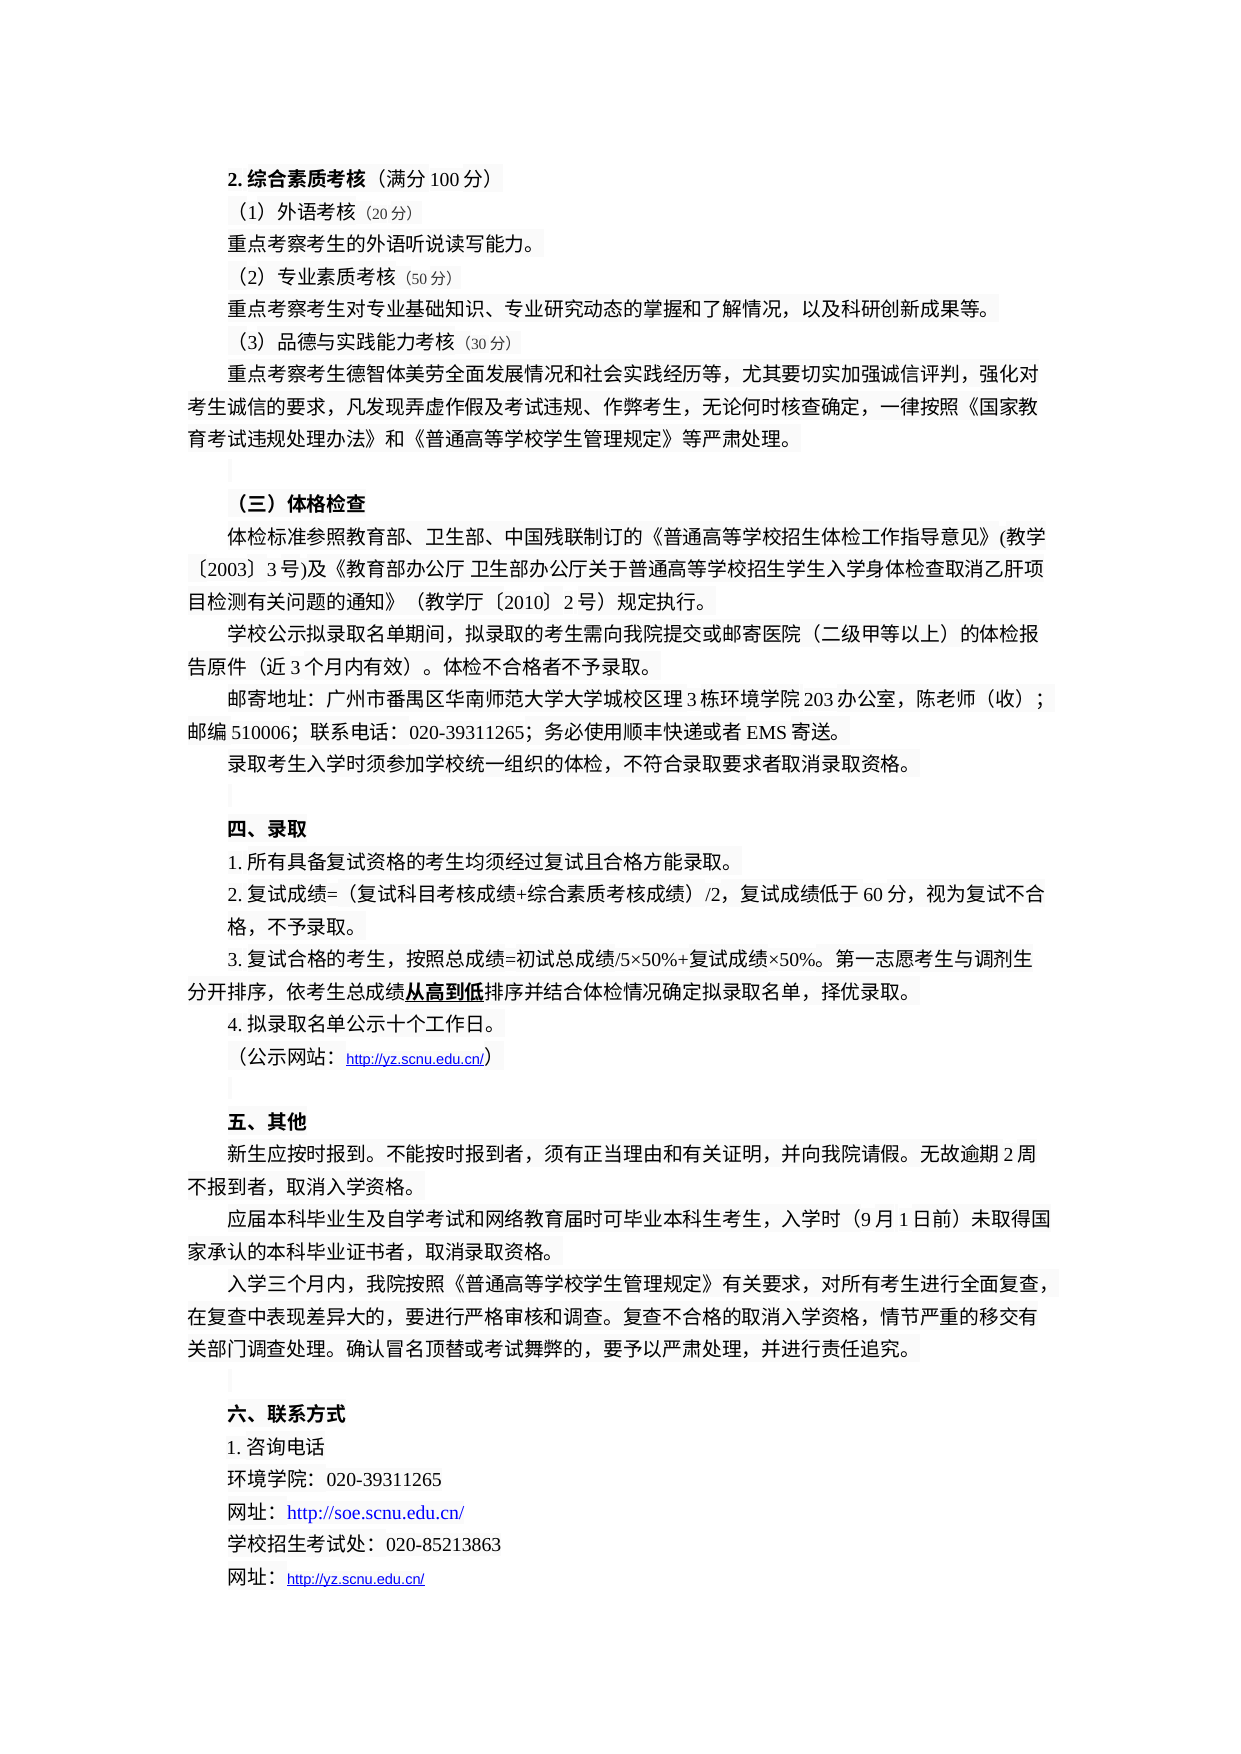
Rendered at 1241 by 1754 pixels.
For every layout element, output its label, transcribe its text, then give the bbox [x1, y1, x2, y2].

text 体检标准参照教育部、卫生部、中国残联制订的《普通高等学校招生体检工作指导意见》(教学〔2003〕3号)及《教育部办公厅 卫生部办公厅关于普通高等学校招生学生入学身体检查取消乙肝项目检测有关问题的通知》（教学厅〔2010〕2号）规定执行。 [187, 519, 1053, 617]
text （3）品德与实践能力考核（30分） [187, 324, 1053, 357]
text 4. 拟录取名单公示十个工作日。 [187, 1007, 1053, 1039]
text （公示网站：http://yz.scnu.edu.cn/） [187, 1039, 1053, 1072]
text 五、其他 [187, 1104, 1053, 1137]
text 1. 所有具备复试资格的考生均须经过复试且合格方能录取。 [227, 844, 1053, 877]
text （1）外语考核（20分） [187, 194, 1053, 227]
text 环境学院：020-39311265 [187, 1462, 1053, 1494]
text 六、联系方式 [187, 1397, 1053, 1429]
text 学校公示拟录取名单期间，拟录取的考生需向我院提交或邮寄医院（二级甲等以上）的体检报告原件（近3个月内有效）。体检不合格者不予录取。 [187, 617, 1053, 682]
text 邮寄地址：广州市番禺区华南师范大学大学城校区理3栋环境学院203办公室，陈老师（收）；邮编510006；联系电话：020-39311265；务必使用顺丰快递或者EMS寄送。 [187, 682, 1053, 747]
text 录取考生入学时须参加学校统一组织的体检，不符合录取要求者取消录取资格。 [187, 747, 1053, 779]
text 应届本科毕业生及自学考试和网络教育届时可毕业本科生考生，入学时（9月1日前）未取得国家承认的本科毕业证书者，取消录取资格。 [187, 1202, 1053, 1267]
text 2. 综合素质考核（满分100分） [187, 162, 1053, 194]
text 入学三个月内，我院按照《普通高等学校学生管理规定》有关要求，对所有考生进行全面复查，在复查中表现差异大的，要进行严格审核和调查。复查不合格的取消入学资格，情节严重的移交有关部门调查处理。确认冒名顶替或考试舞弊的，要予以严肃处理，并进行责任追究。 [187, 1267, 1053, 1364]
text （三）体格检查 [187, 487, 1053, 519]
text 新生应按时报到。不能按时报到者，须有正当理由和有关证明，并向我院请假。无故逾期2周不报到者，取消入学资格。 [187, 1137, 1053, 1202]
text 学校招生考试处：020-85213863 [187, 1527, 1053, 1559]
text 1. 咨询电话 [187, 1429, 1053, 1462]
text 重点考察考生对专业基础知识、专业研究动态的掌握和了解情况，以及科研创新成果等。 [187, 292, 1053, 324]
text 重点考察考生德智体美劳全面发展情况和社会实践经历等，尤其要切实加强诚信评判，强化对考生诚信的要求，凡发现弄虚作假及考试违规、作弊考生，无论何时核查确定，一律按照《国家教育考试违规处理办法》和《普通高等学校学生管理规定》等严肃处理。 [187, 357, 1053, 454]
text 四、录取 [187, 812, 1053, 844]
text 2. 复试成绩=（复试科目考核成绩+综合素质考核成绩）/2，复试成绩低于60分，视为复试不合格，不予录取。 [227, 877, 1053, 942]
text 重点考察考生的外语听说读写能力。 [187, 227, 1053, 259]
text 网址：http://yz.scnu.edu.cn/ [187, 1559, 1053, 1592]
text 3. 复试合格的考生，按照总成绩=初试总成绩/5×50%+复试成绩×50%。第一志愿考生与调剂生分开排序，依考生总成绩从高到低排序并结合体检情况确定拟录取名单，择优录取。 [187, 942, 1053, 1007]
text 网址：http://soe.scnu.edu.cn/ [187, 1494, 1053, 1527]
text （2）专业素质考核（50分） [187, 259, 1053, 292]
